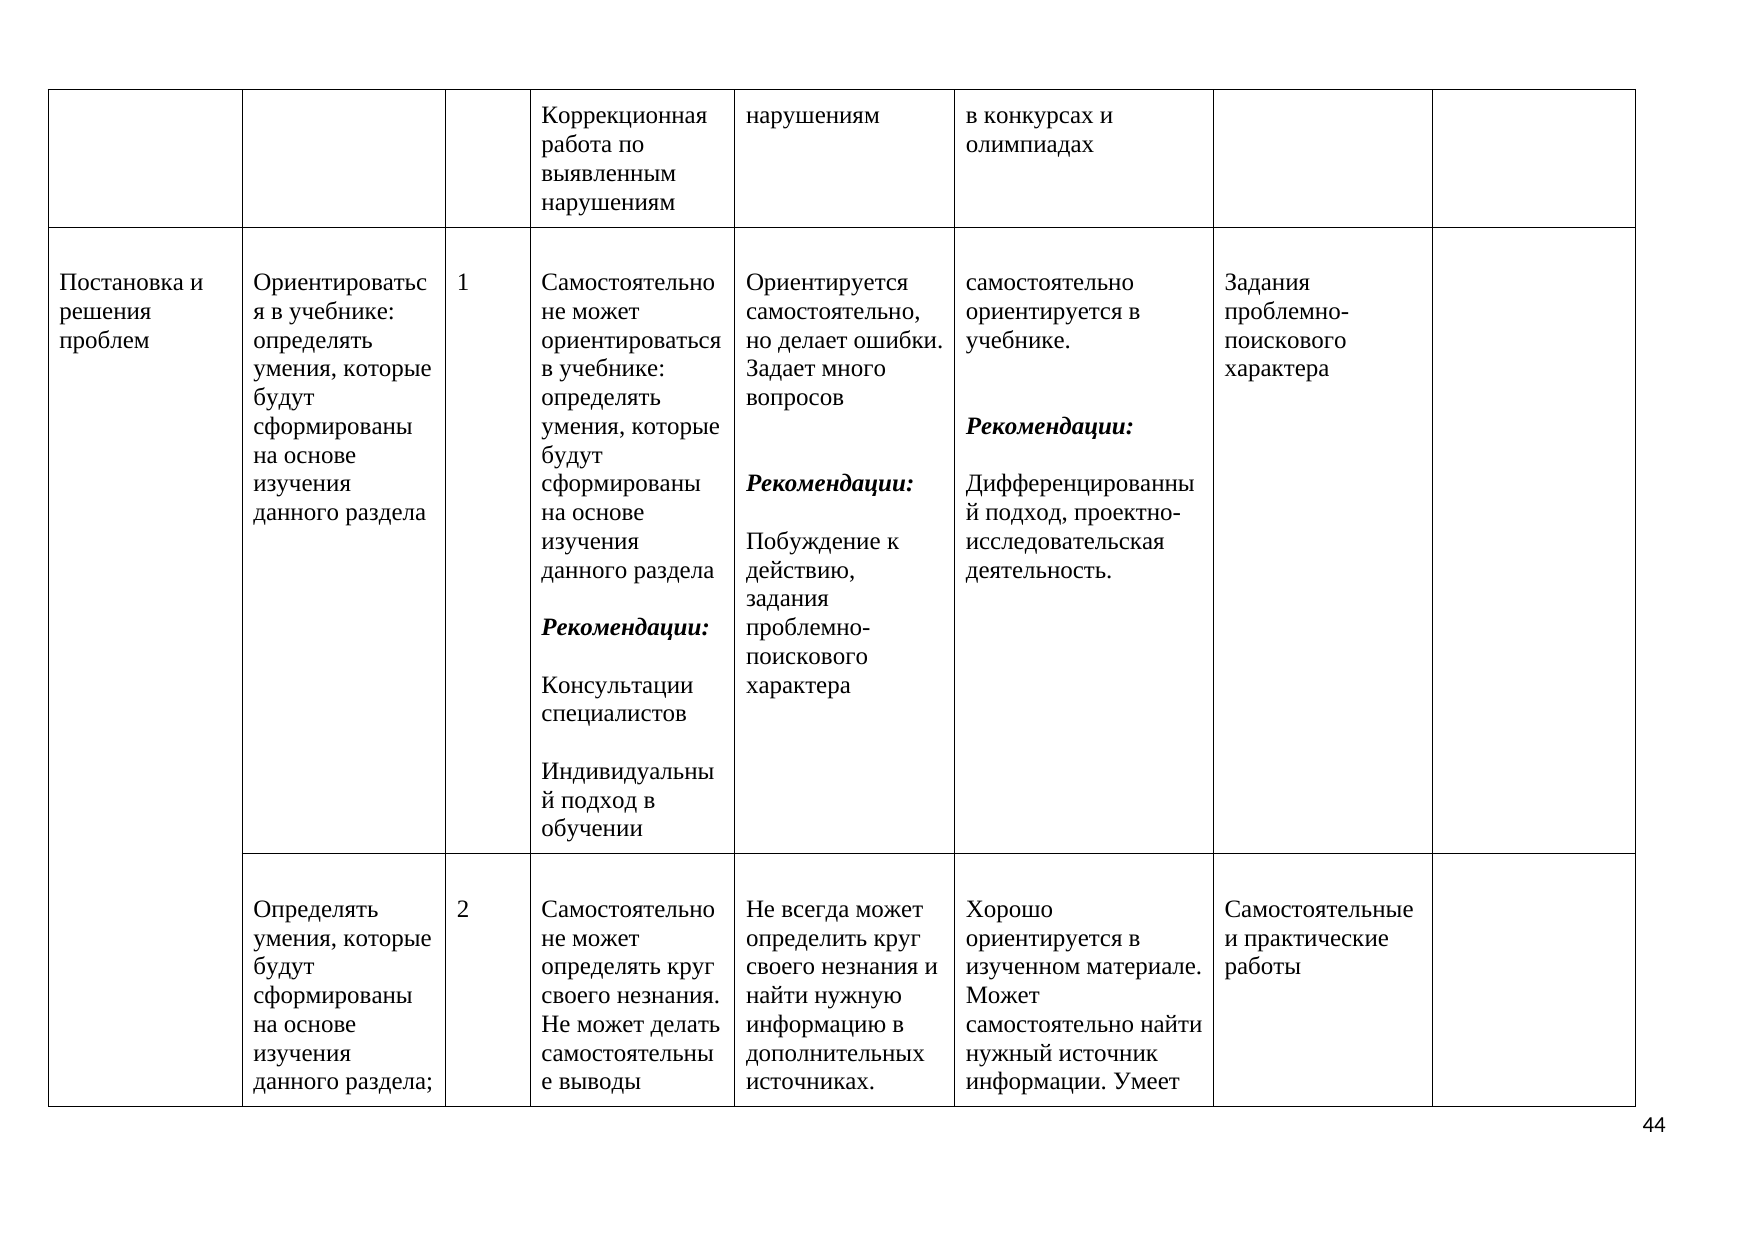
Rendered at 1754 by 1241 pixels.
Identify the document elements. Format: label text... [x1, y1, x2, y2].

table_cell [1214, 854, 1432, 1106]
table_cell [955, 854, 1213, 1106]
table_cell Ориентироваться в учебнике: определять умения, которые будут сформированы на основе изучения данного раздела [243, 228, 445, 853]
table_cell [243, 854, 445, 1106]
table_cell 1 [446, 228, 530, 853]
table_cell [735, 854, 954, 1106]
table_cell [735, 90, 954, 227]
table_cell самостоятельно ориентируется в учебнике. Рекомендации: Дифференцированный подход, проектно-исследовательская деятельность. [955, 228, 1213, 853]
table_cell [1433, 854, 1635, 1106]
table_cell Ориентируется самостоятельно, но делает ошибки. Задает много вопросов Рекомендации: Побуждение к действию, задания проблемно-поискового характера [735, 228, 954, 853]
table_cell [531, 854, 734, 1106]
table_cell Постановка и решения проблем [49, 228, 242, 1106]
table_cell Задания проблемно-поискового характера [1214, 228, 1432, 853]
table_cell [531, 90, 734, 227]
table_cell [1433, 228, 1635, 853]
table_cell Самостоятельно не может ориентироваться в учебнике: определять умения, которые будут сформированы на основе изучения данного раздела Рекомендации: Консультации специалистов Индивидуальный подход в обучении [531, 228, 734, 853]
table_cell 2 [446, 854, 530, 1106]
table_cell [955, 90, 1213, 227]
